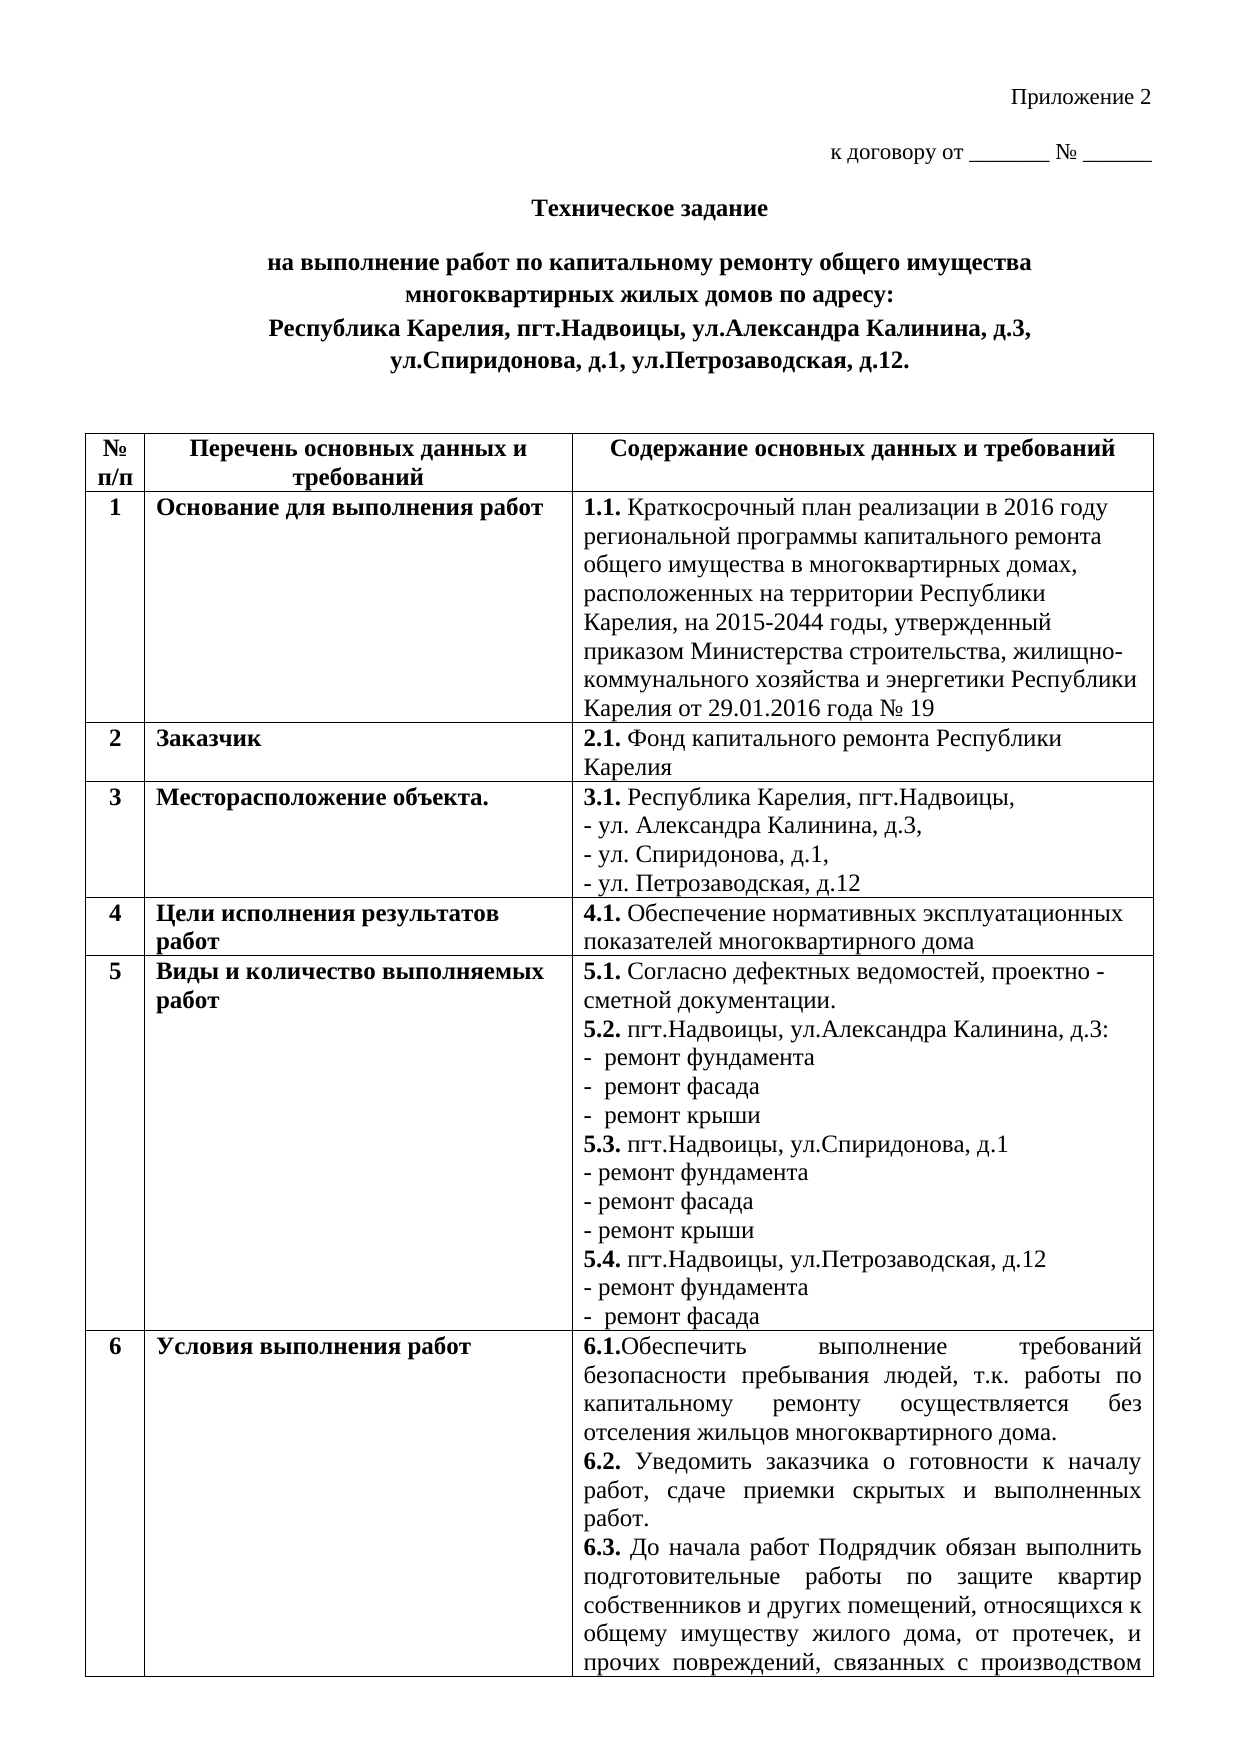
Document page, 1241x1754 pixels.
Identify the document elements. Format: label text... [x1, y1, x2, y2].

table_cell 1 [86, 492, 144, 722]
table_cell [145, 1331, 572, 1676]
table_cell Цели исполнения результатов работ [145, 898, 572, 955]
table_cell 1.1. Краткосрочный план реализации в 2016 году региональной программы капитального ремонта общего имущества в многоквартирных домах, расположенных на территории Республики Карелия, на 2015-2044 годы, утвержденный приказом Министерства строительства, жилищно-коммунального хозяйства и энергетики Республики Карелия от 29.01.2016 года № 19 [573, 492, 1153, 722]
table_cell Виды и количество выполняемых работ [145, 956, 572, 1330]
table_cell Месторасположение объекта. [145, 782, 572, 897]
table_cell 2.1. Фонд капитального ремонта Республики Карелия [573, 723, 1153, 781]
text Приложение 2 [148, 83, 1152, 109]
table_cell 6 [86, 1331, 144, 1676]
table_header № п/п [86, 434, 144, 491]
table_cell 5 [86, 956, 144, 1330]
text Республика Карелия, пгт.Надвоицы, ул.Александра Калинина, д.3, [148, 313, 1152, 341]
table_cell 4 [86, 898, 144, 955]
table_cell 5.1. Согласно дефектных ведомостей, проектно - сметной документации. 5.2. пгт.Надвоицы, ул.Александра Калинина, д.3: - ремонт фундамента - ремонт фасада - ремонт крыши 5.3. пгт.Надвоицы, ул.Спиридонова, д.1 - ремонт фундамента - ремонт фасада - ремонт крыши 5.4. пгт.Надвоицы, ул.Петрозаводская, д.12 - ремонт фундамента - ремонт фасада [573, 956, 1153, 1330]
text на выполнение работ по капитальному ремонту общего имущества [148, 247, 1152, 275]
table_cell 3 [86, 782, 144, 897]
table_cell Заказчик [145, 723, 572, 781]
text многоквартирных жилых домов по адресу: [148, 279, 1152, 308]
text ул.Спиридонова, д.1, ул.Петрозаводская, д.12. [148, 346, 1152, 374]
text Техническое задание [148, 193, 1152, 221]
table_header Содержание основных данных и требований [573, 434, 1153, 491]
table_cell 2 [86, 723, 144, 781]
text к договору от _______ № ______ [148, 138, 1152, 164]
table_header Перечень основных данных и требований [145, 434, 572, 491]
table_cell Основание для выполнения работ [145, 492, 572, 722]
table_cell 4.1. Обеспечение нормативных эксплуатационных показателей многоквартирного дома [573, 898, 1153, 955]
table_cell 3.1. Республика Карелия, пгт.Надвоицы, - ул. Александра Калинина, д.3, - ул. Спиридонова, д.1, - ул. Петрозаводская, д.12 [573, 782, 1153, 897]
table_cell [573, 1331, 1153, 1676]
